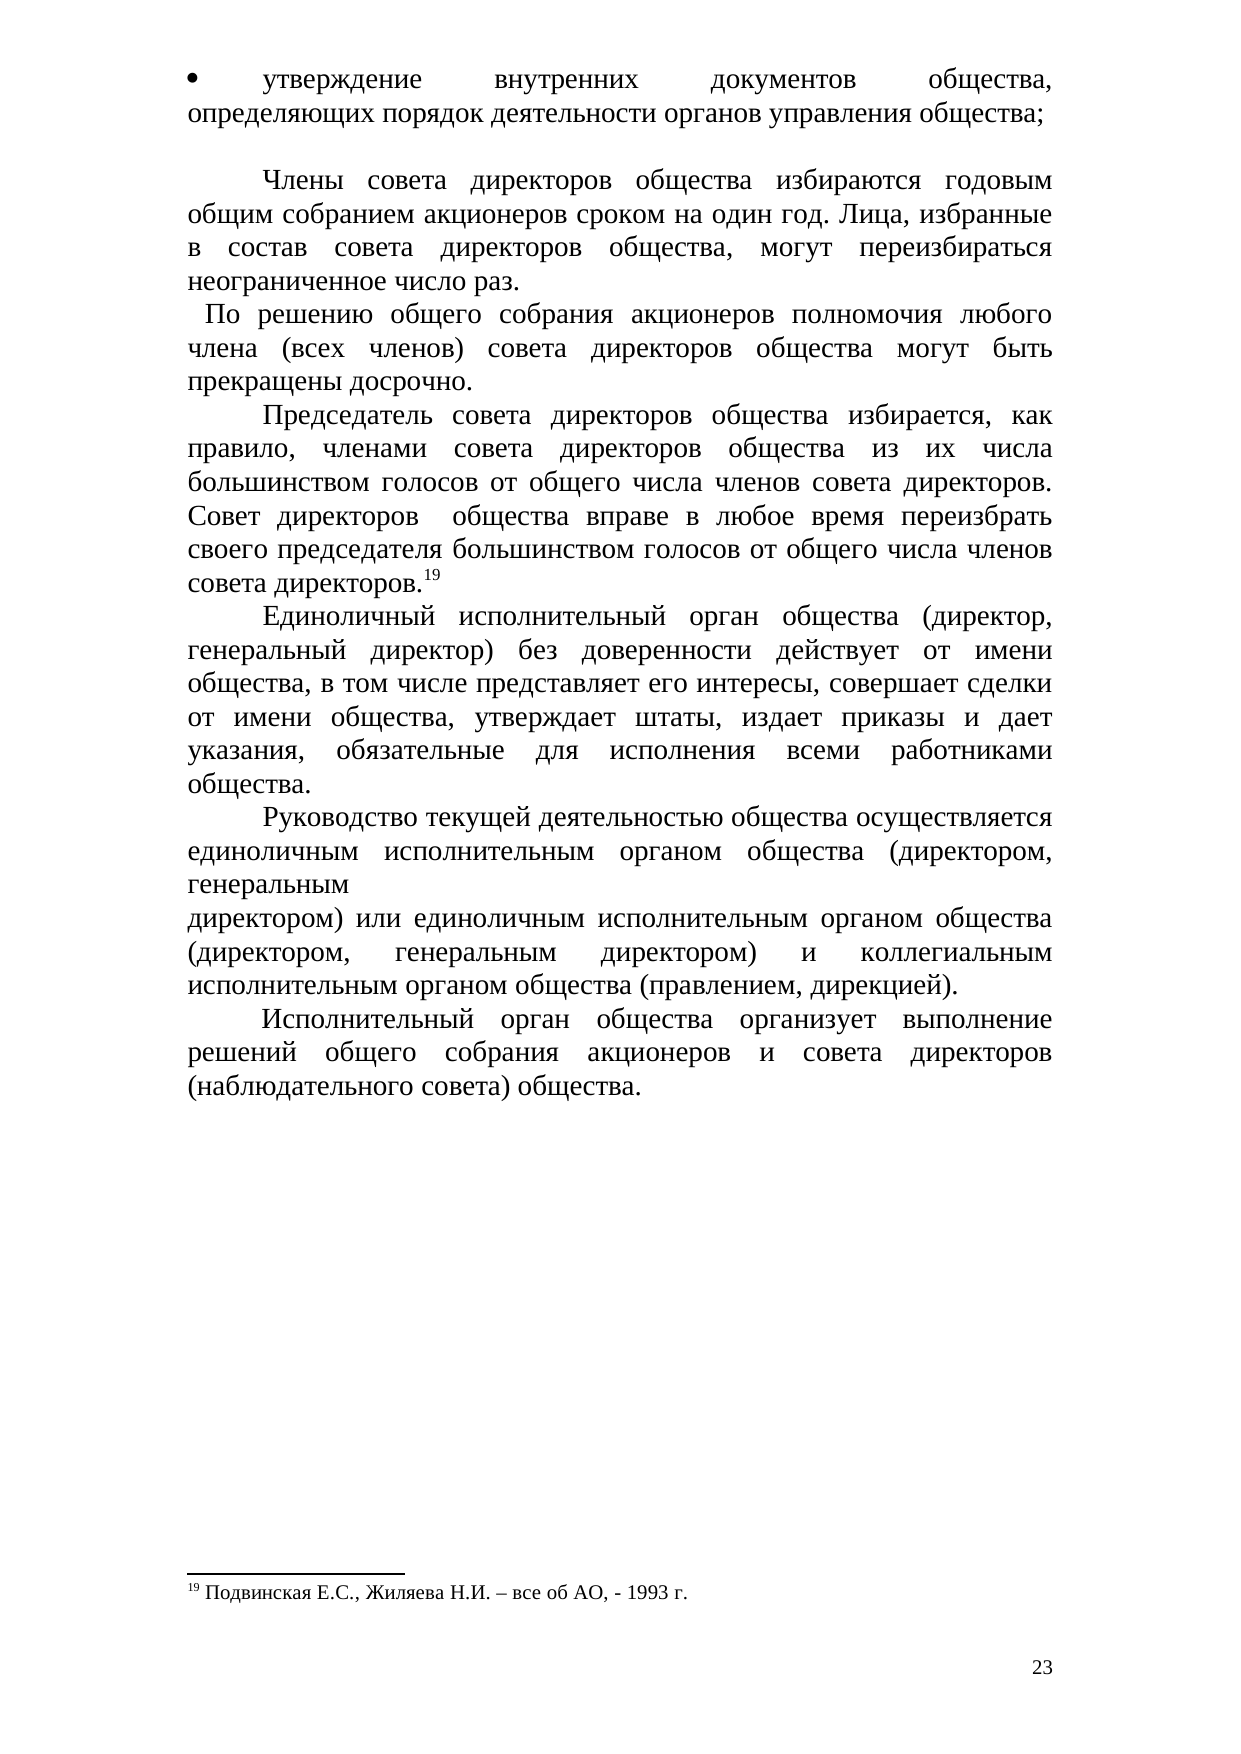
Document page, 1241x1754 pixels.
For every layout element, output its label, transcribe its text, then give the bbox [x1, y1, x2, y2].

text По решению общего собрания акционеров полномочия любого члена (всех членов) совета директоров общества могут быть прекращены досрочно. [187, 297, 1053, 397]
list Руководство текущей деятельностью общества осуществляется единоличным исполнительным органом общества (директором, генеральным [187, 800, 1053, 900]
list директором) или единоличным исполнительным органом общества (директором, генеральным директором) и коллегиальным исполнительным органом общества (правлением, дирекцией). [187, 900, 1053, 1001]
list Единоличный исполнительный орган общества (директор, генеральный директор) без доверенности действует от имени общества, в том числе представляет его интересы, совершает сделки от имени общества, утверждает штаты, издает приказы и дает указания, обязательные для исполнения всеми работниками общества. [187, 598, 1053, 800]
list Председатель совета директоров общества избирается, как правило, членами совета директоров общества из их числа большинством голосов от общего числа членов совета директоров. Совет директоров общества вправе в любое время переизбрать своего председателя большинством голосов от общего числа членов совета директоров. [187, 397, 1053, 598]
list Члены совета директоров общества избираются годовым общим собранием акционеров сроком на один год. Лица, избранные в состав совета директоров общества, могут переизбираться неограниченное число раз. [187, 162, 1053, 297]
list утверждение внутренних документов общества, определяющих порядок деятельности органов управления общества; [187, 62, 1053, 129]
text Исполнительный орган общества организует выполнение решений общего собрания акционеров и совета директоров (наблюдательного совета) общества. [187, 1001, 1053, 1102]
